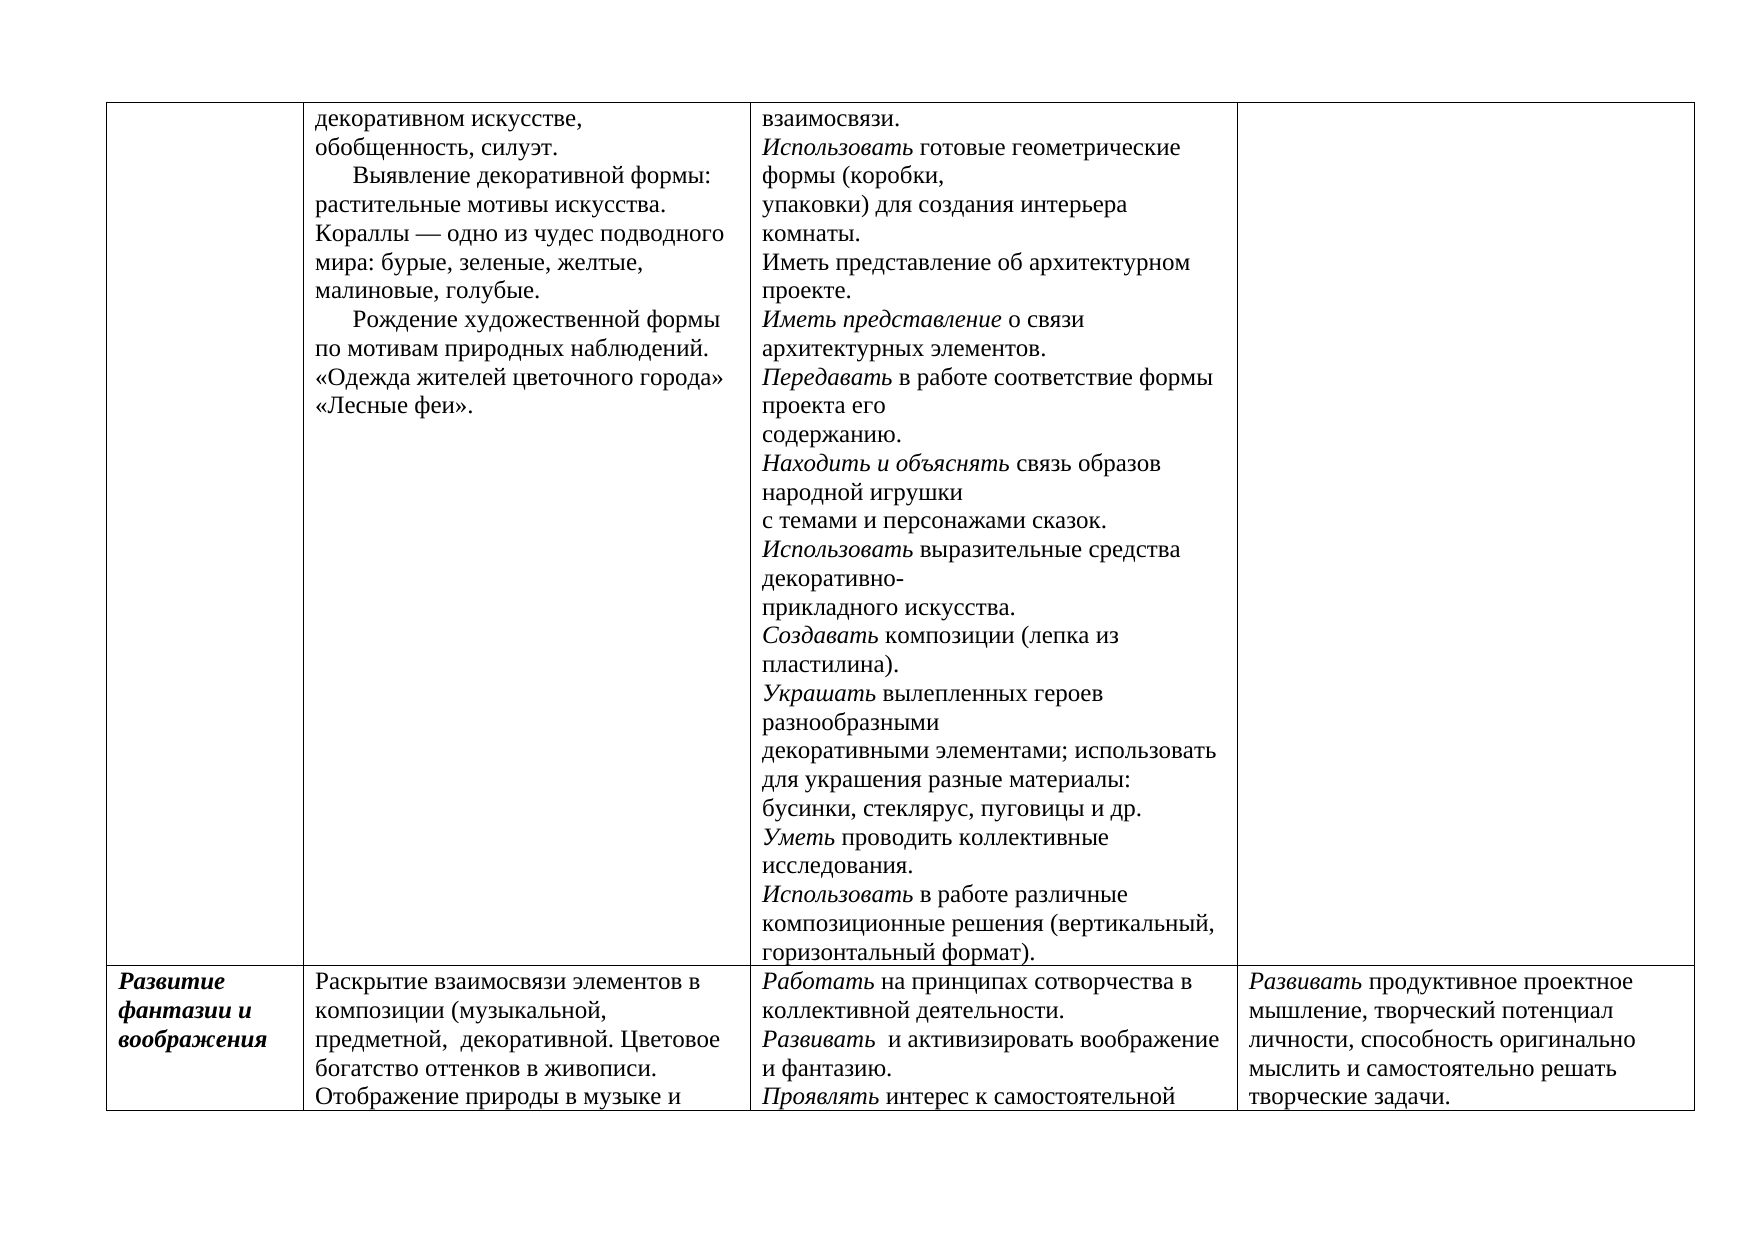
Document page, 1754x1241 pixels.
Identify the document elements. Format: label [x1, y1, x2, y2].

table_cell [1238, 103, 1694, 965]
table_cell [107, 103, 303, 965]
table_cell [1238, 966, 1694, 1110]
table_cell [751, 966, 1237, 1110]
table_cell [751, 103, 1237, 965]
table_cell [304, 103, 750, 965]
table_cell [304, 966, 750, 1110]
table_cell [107, 966, 303, 1110]
